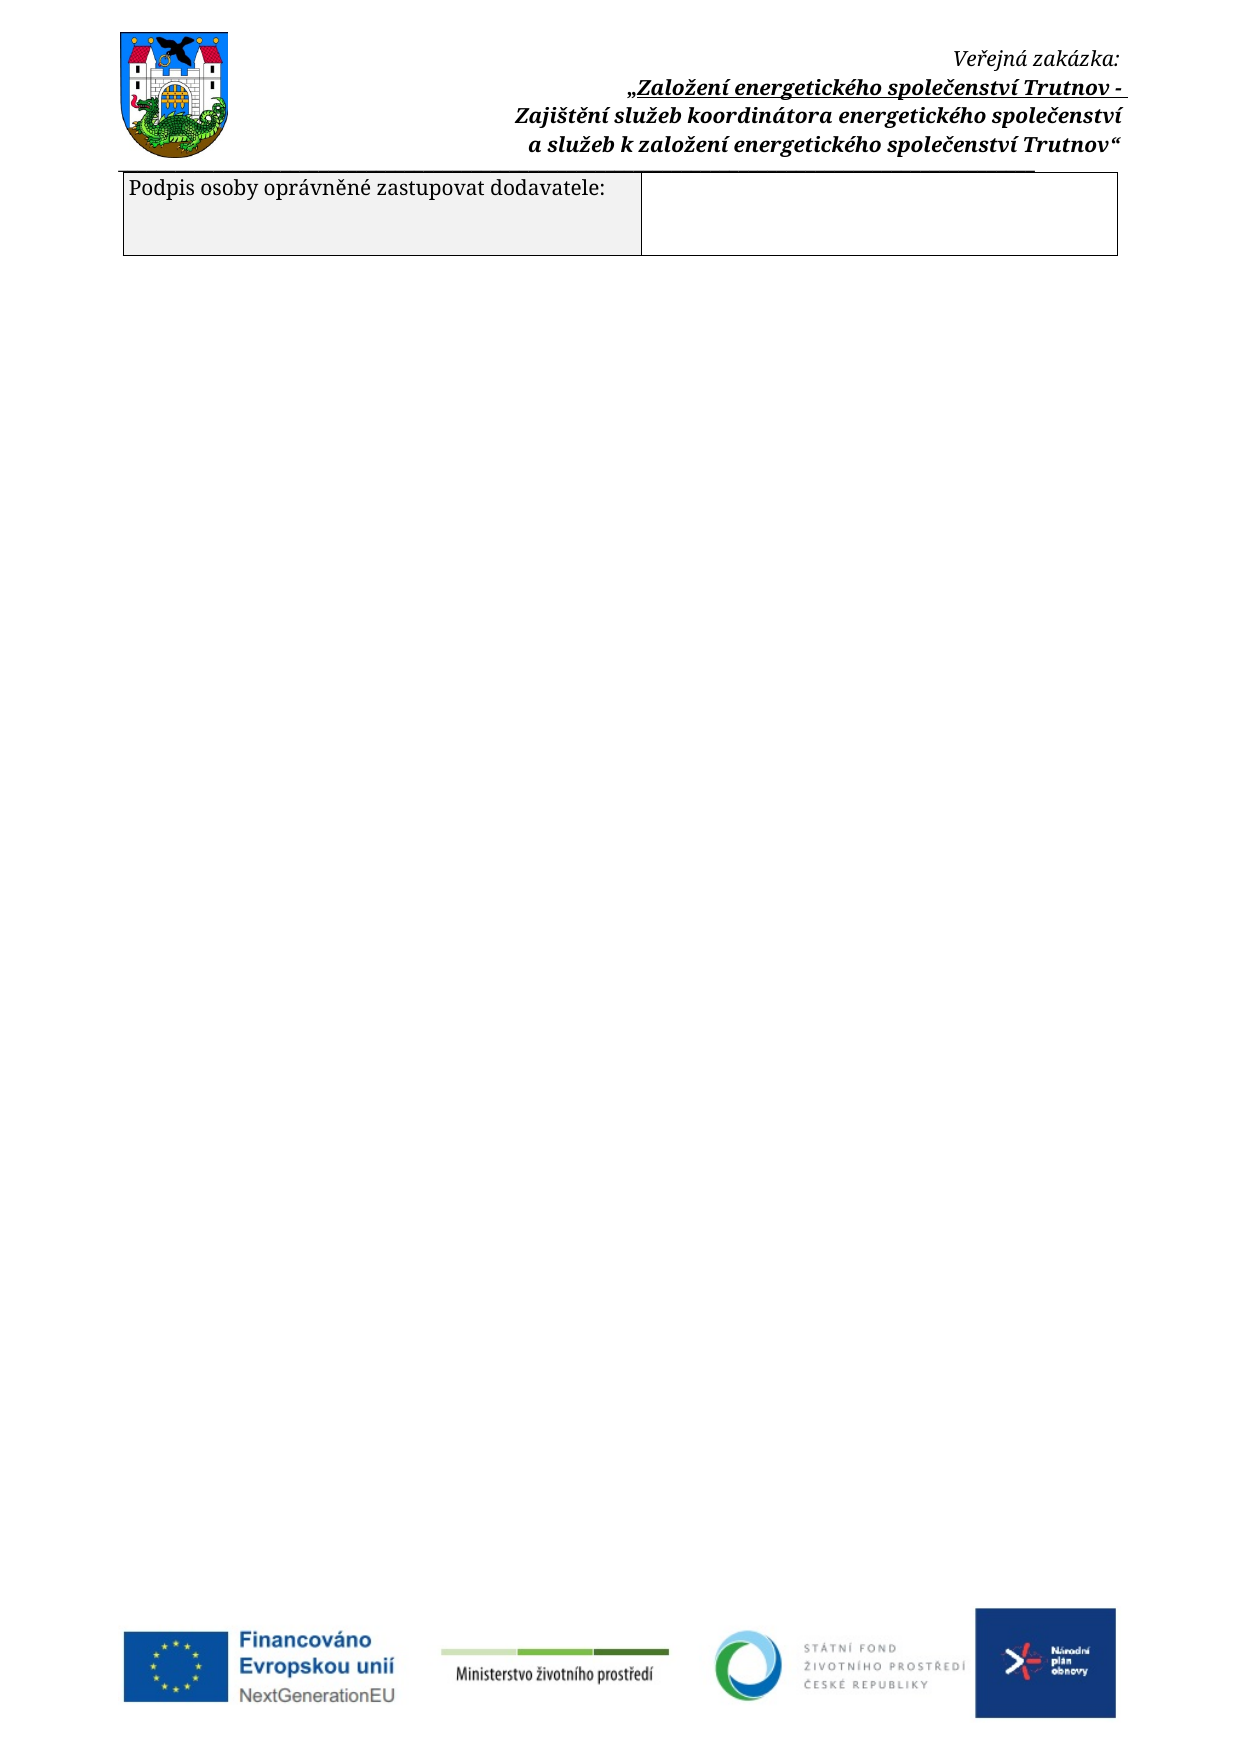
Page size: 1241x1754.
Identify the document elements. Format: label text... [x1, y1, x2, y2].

table_cell [642, 173, 1117, 255]
table_cell Podpis osoby oprávněné zastupovat dodavatele: [124, 173, 641, 255]
picture [118, 1606, 1122, 1723]
picture [120, 32, 228, 158]
